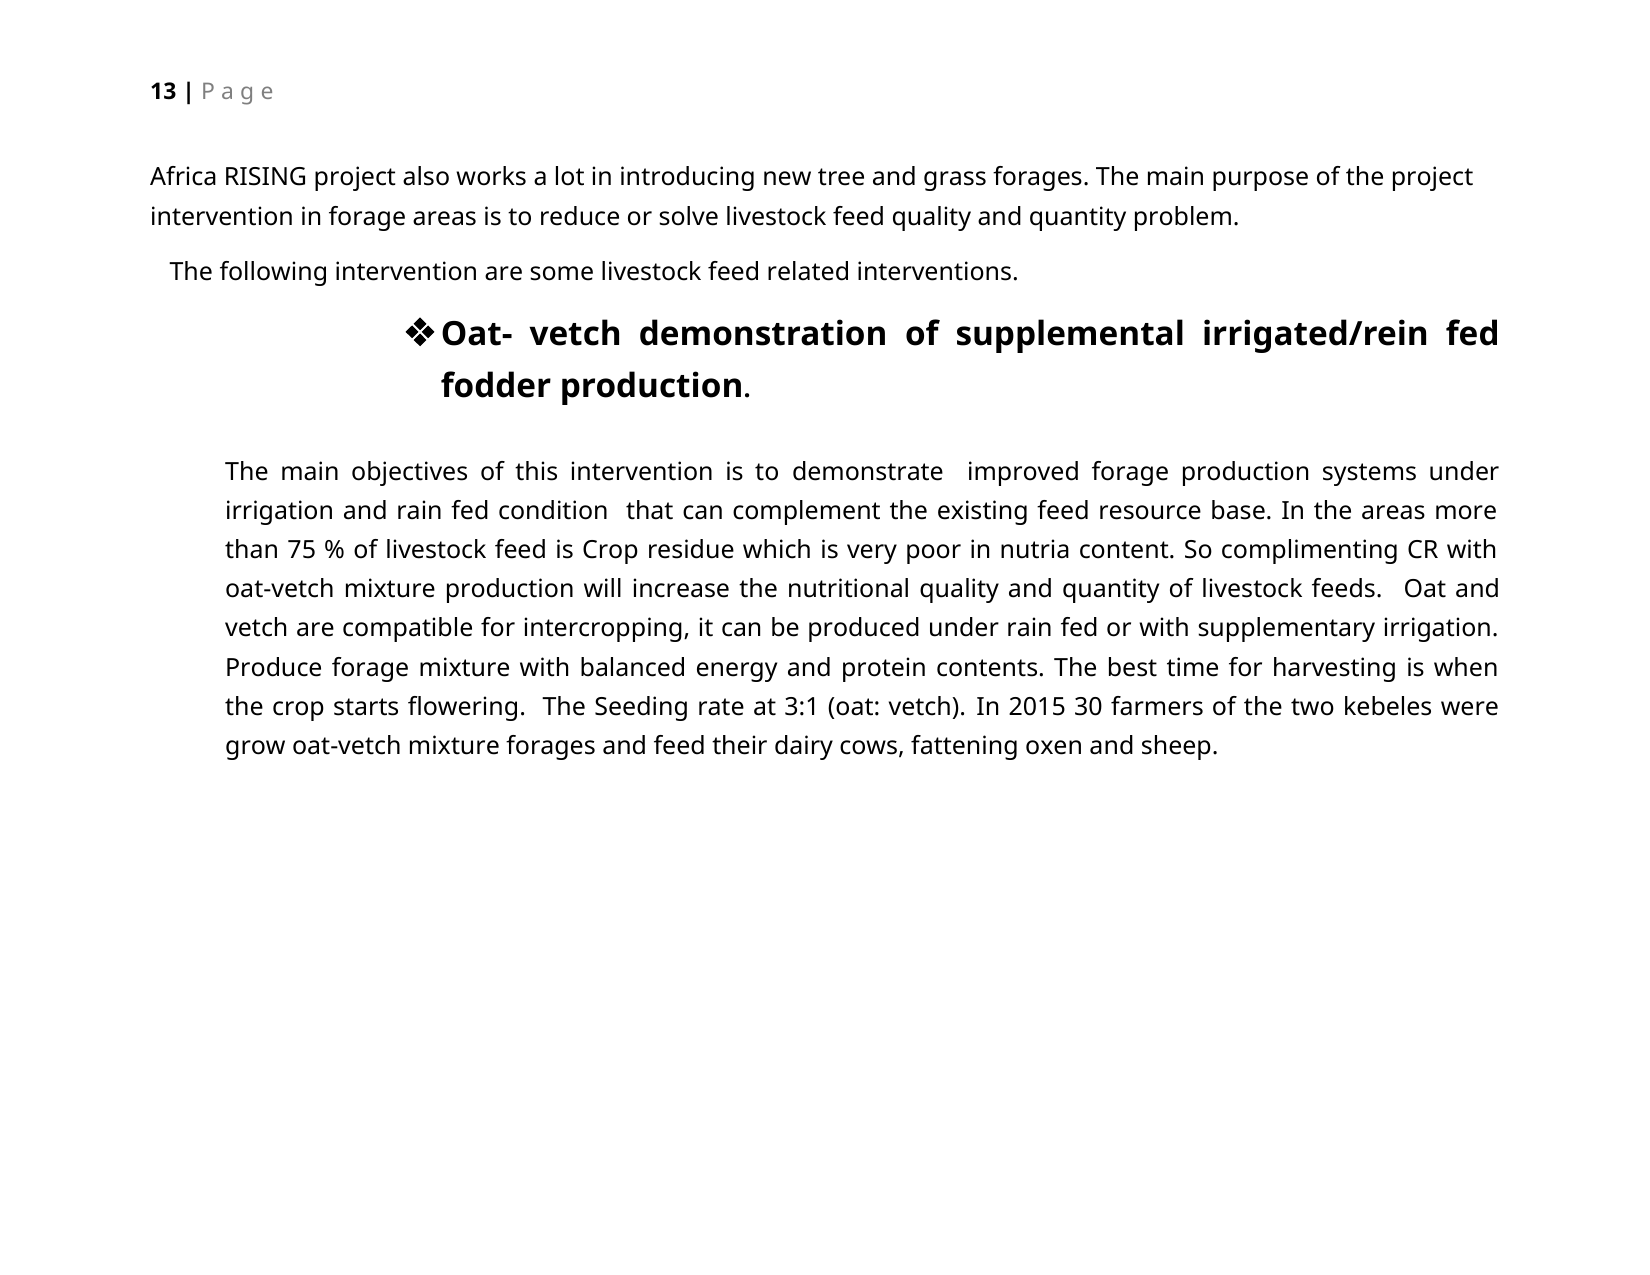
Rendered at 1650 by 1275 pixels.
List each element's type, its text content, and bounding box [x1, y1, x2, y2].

text The main objectives of this intervention is to demonstrate improved forage production systems under irrigation and rain fed condition that can complement the existing feed resource base. In the areas more than 75 % of livestock feed is Crop residue which is very poor in nutria content. So complimenting CR with oat-vetch mixture production will increase the nutritional quality and quantity of livestock feeds. Oat and vetch are compatible for intercropping, it can be produced under rain fed or with supplementary irrigation. Produce forage mixture with balanced energy and protein contents. The best time for harvesting is when the crop starts flowering. The Seeding rate at 3:1 (oat: vetch). In 2015 30 farmers of the two kebeles were grow oat-vetch mixture forages and feed their dairy cows, fattening oxen and sheep. [225, 453, 1500, 762]
list Oat- vetch demonstration of supplemental irrigated/rein fed fodder production. [403, 310, 1500, 407]
text Africa RISING project also works a lot in introducing new tree and grass forages. The main purpose of the project intervention in forage areas is to reduce or solve livestock feed quality and quantity problem. [150, 159, 1500, 232]
text The following intervention are some livestock feed related interventions. [150, 254, 1500, 288]
